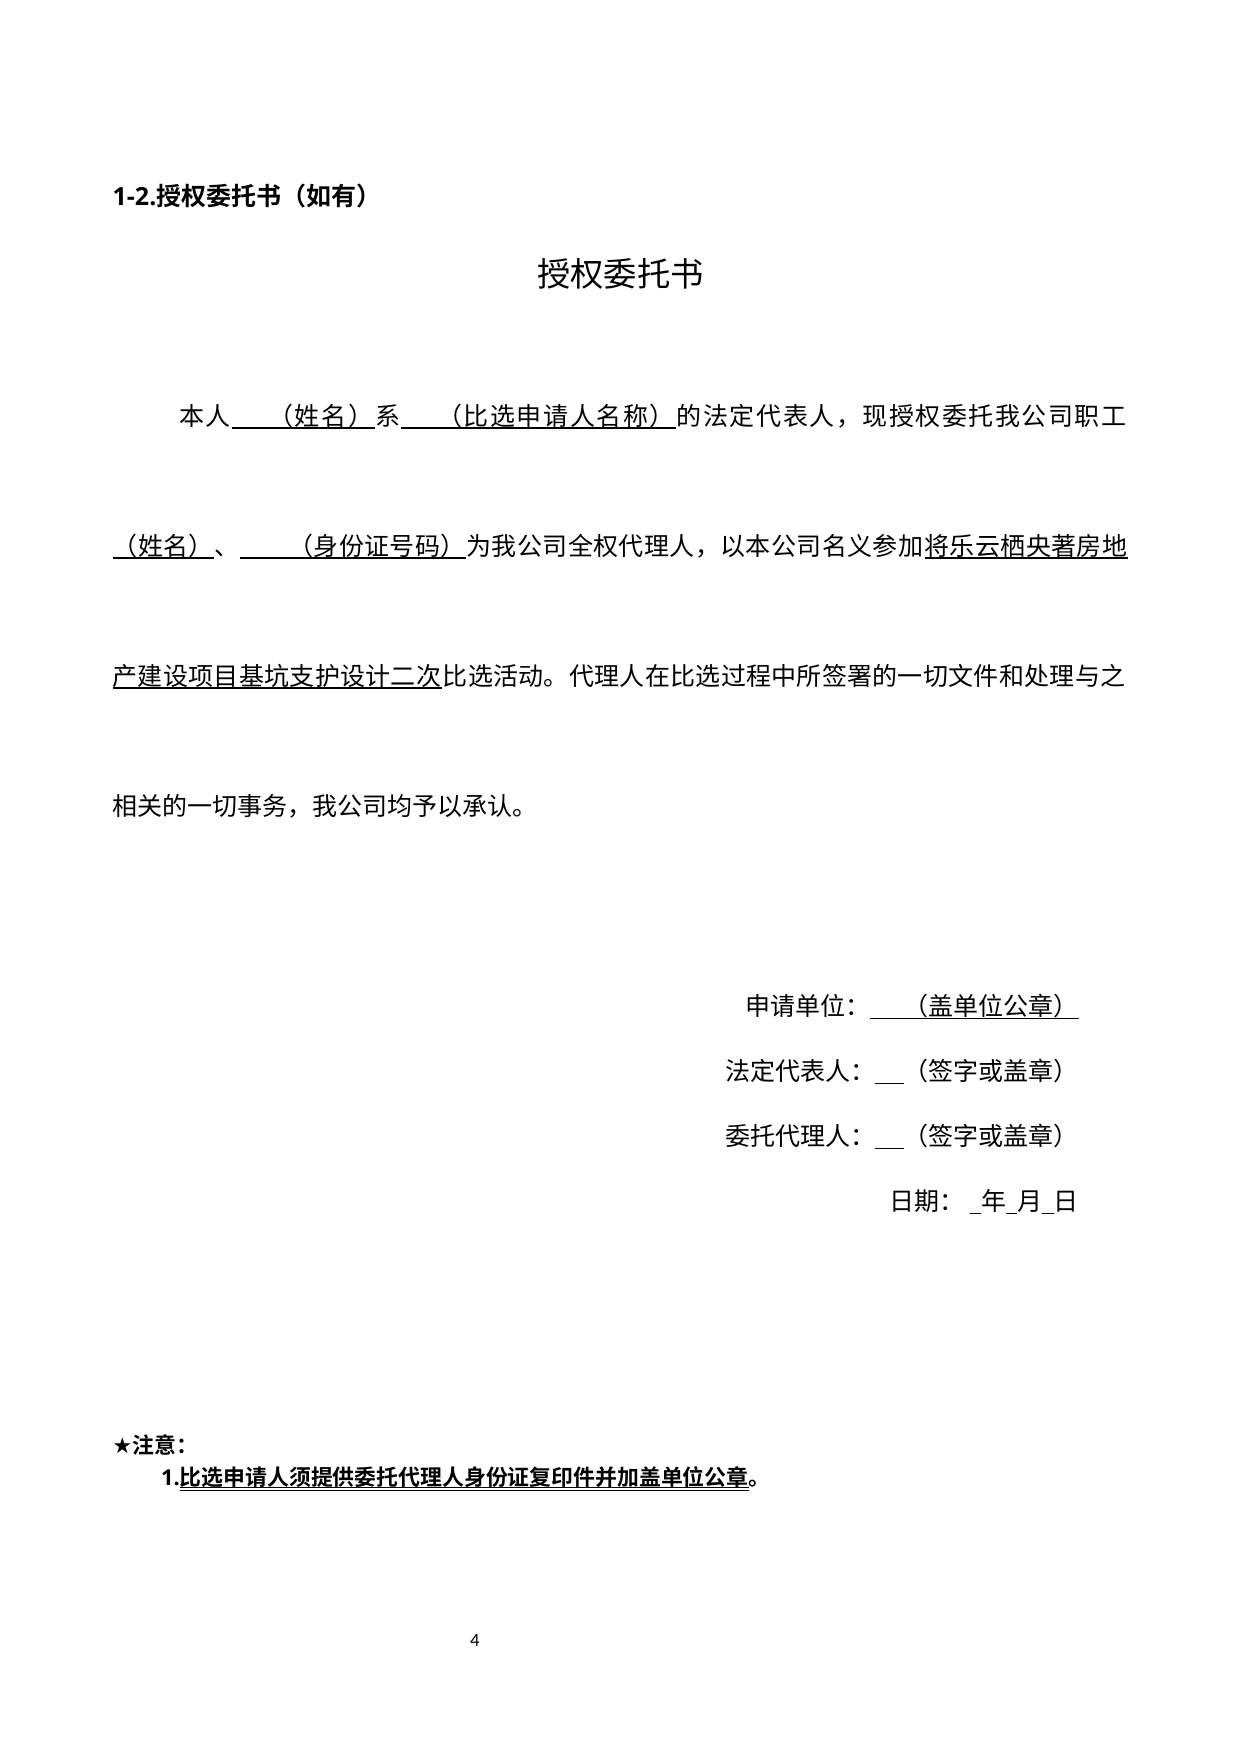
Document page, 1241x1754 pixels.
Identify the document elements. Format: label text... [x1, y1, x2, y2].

text ★注意： [112, 1427, 1128, 1460]
text 申请单位： （盖单位公章） [112, 972, 1078, 1037]
text 1.比选申请人须提供委托代理人身份证复印件并加盖单位公章。 [119, 1460, 1121, 1492]
text 1-2.授权委托书（如有） [112, 162, 1128, 227]
text 授权委托书 [112, 239, 1128, 304]
text 本人 （姓名）系 （比选申请人名称）的法定代表人，现授权委托我公司职工 （姓名）、 （身份证号码）为我公司全权代理人，以本公司名义参加将乐云栖央著房地产建设项目基坑支护设计二次比选活动。代理人在比选过程中所签署的一切文件和处理与之相关的一切事务，我公司均予以承认。 [112, 382, 1128, 837]
text 日期： 年 月 日 [112, 1167, 1078, 1232]
text 法定代表人： （签字或盖章） [112, 1037, 1078, 1102]
text 委托代理人： （签字或盖章） [112, 1102, 1078, 1167]
